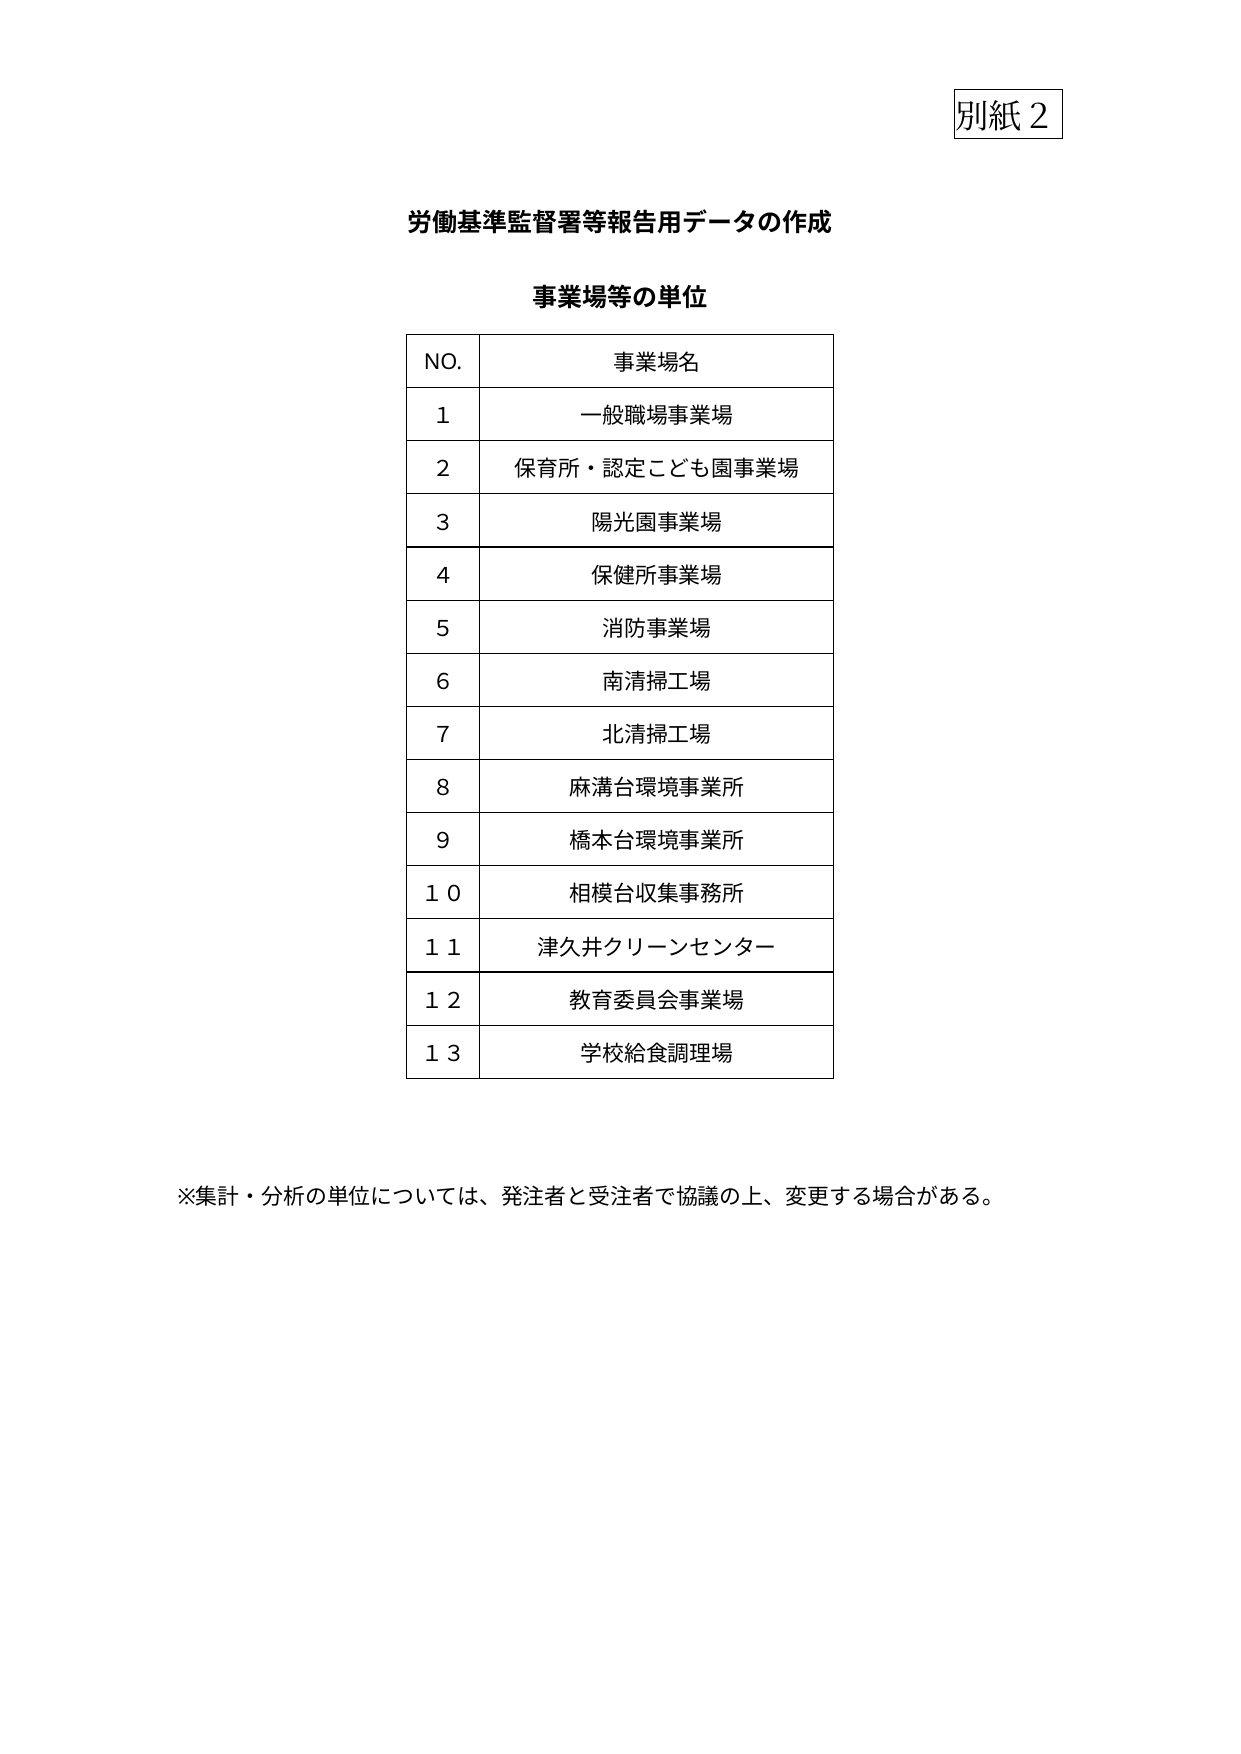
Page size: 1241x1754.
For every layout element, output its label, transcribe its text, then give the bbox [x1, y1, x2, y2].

table_cell 相模台収集事務所 [480, 866, 833, 918]
table_cell １２ [407, 973, 479, 1024]
text 事業場等の単位 [177, 276, 1063, 314]
table_cell １１ [407, 919, 479, 971]
table_header 事業場名 [480, 335, 833, 387]
table_cell ６ [407, 654, 479, 706]
table_cell ７ [407, 707, 479, 759]
table_cell ４ [407, 548, 479, 599]
table_cell 津久井クリーンセンター [480, 919, 833, 971]
table_cell ５ [407, 601, 479, 653]
table_header NO. [407, 335, 479, 387]
table_cell 保育所・認定こども園事業場 [480, 441, 833, 493]
table_cell １ [407, 388, 479, 440]
text 労働基準監督署等報告用データの作成 [177, 201, 1063, 239]
table_cell 橋本台環境事業所 [480, 813, 833, 865]
table_cell 保健所事業場 [480, 548, 833, 599]
table_cell 消防事業場 [480, 601, 833, 653]
table_cell ８ [407, 760, 479, 812]
table_cell 教育委員会事業場 [480, 973, 833, 1024]
table_cell ２ [407, 441, 479, 493]
table_cell １０ [407, 866, 479, 918]
table_cell 学校給食調理場 [480, 1026, 833, 1078]
table_cell ３ [407, 494, 479, 546]
table_cell ９ [407, 813, 479, 865]
table_cell 陽光園事業場 [480, 494, 833, 546]
table_cell 麻溝台環境事業所 [480, 760, 833, 812]
table_cell 北清掃工場 [480, 707, 833, 759]
table_cell １３ [407, 1026, 479, 1078]
text ※集計・分析の単位については、発注者と受注者で協議の上、変更する場合がある。 [177, 1176, 1063, 1214]
table_cell 南清掃工場 [480, 654, 833, 706]
table_cell 一般職場事業場 [480, 388, 833, 440]
